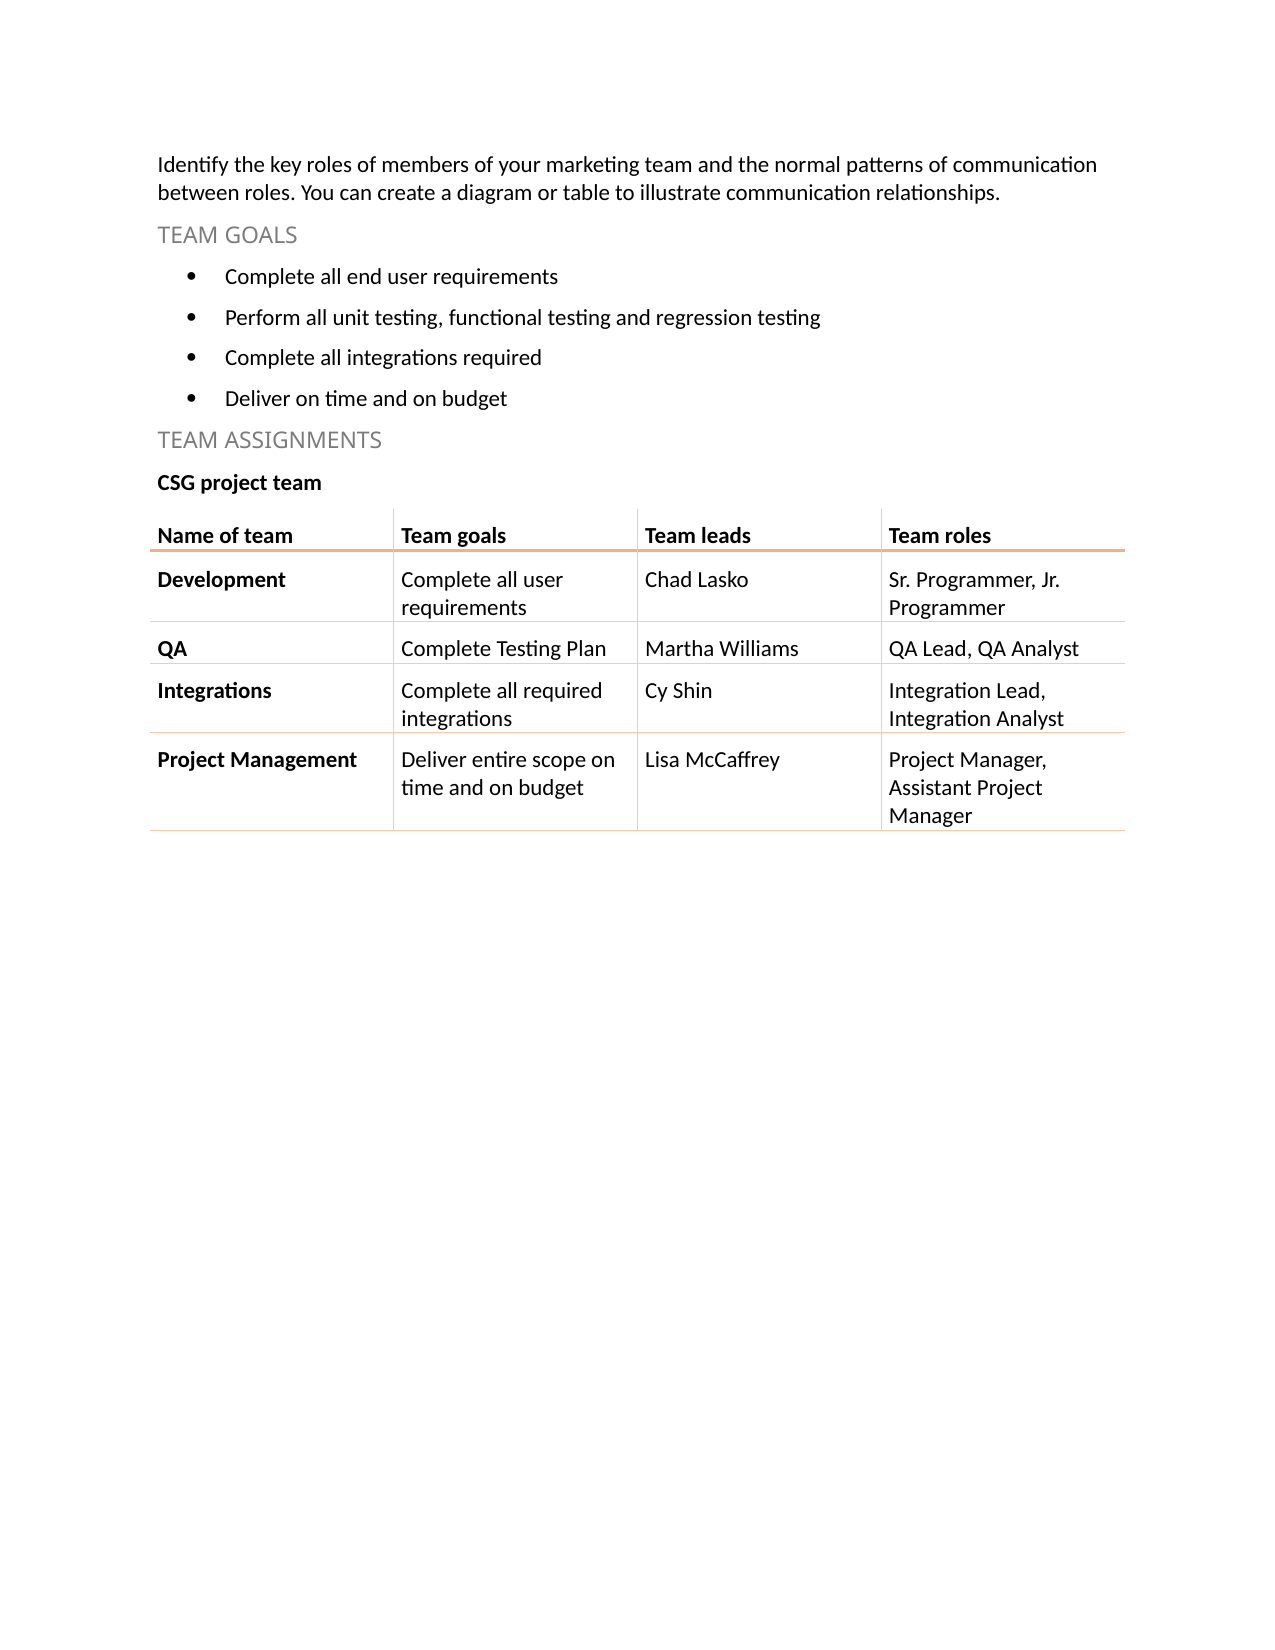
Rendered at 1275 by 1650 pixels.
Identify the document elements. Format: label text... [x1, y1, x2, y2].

table_cell Complete all user requirements [394, 552, 637, 621]
list Complete all integrations required [187, 343, 1117, 371]
table_header Team roles [882, 509, 1125, 549]
table_header Team goals [394, 509, 637, 549]
table_cell Cy Shin [638, 664, 881, 732]
table_cell Martha Williams [638, 622, 881, 662]
table_cell Integration Lead, Integration Analyst [882, 664, 1125, 732]
table_cell Project Manager, Assistant Project Manager [882, 733, 1125, 829]
table_cell Project Management [150, 733, 393, 829]
table_cell Development [150, 552, 393, 621]
table_cell Complete all required integrations [394, 664, 637, 732]
table_cell Integrations [150, 664, 393, 732]
table_cell QA [150, 622, 393, 662]
subtitle Team goals [157, 218, 1117, 250]
list Deliver on time and on budget [187, 384, 1117, 412]
list Perform all unit testing, functional testing and regression testing [187, 303, 1117, 331]
table_cell Chad Lasko [638, 552, 881, 621]
subtitle Team assignments [157, 424, 1117, 456]
text CSG project team [157, 468, 1117, 496]
table_header Name of team [150, 509, 393, 549]
list Complete all end user requirements [187, 262, 1117, 290]
table_cell Complete Testing Plan [394, 622, 637, 662]
table_cell Deliver entire scope on time and on budget [394, 733, 637, 829]
table_cell Sr. Programmer, Jr. Programmer [882, 552, 1125, 621]
table_header Team leads [638, 509, 881, 549]
table_cell Lisa McCaffrey [638, 733, 881, 829]
table_cell QA Lead, QA Analyst [882, 622, 1125, 662]
